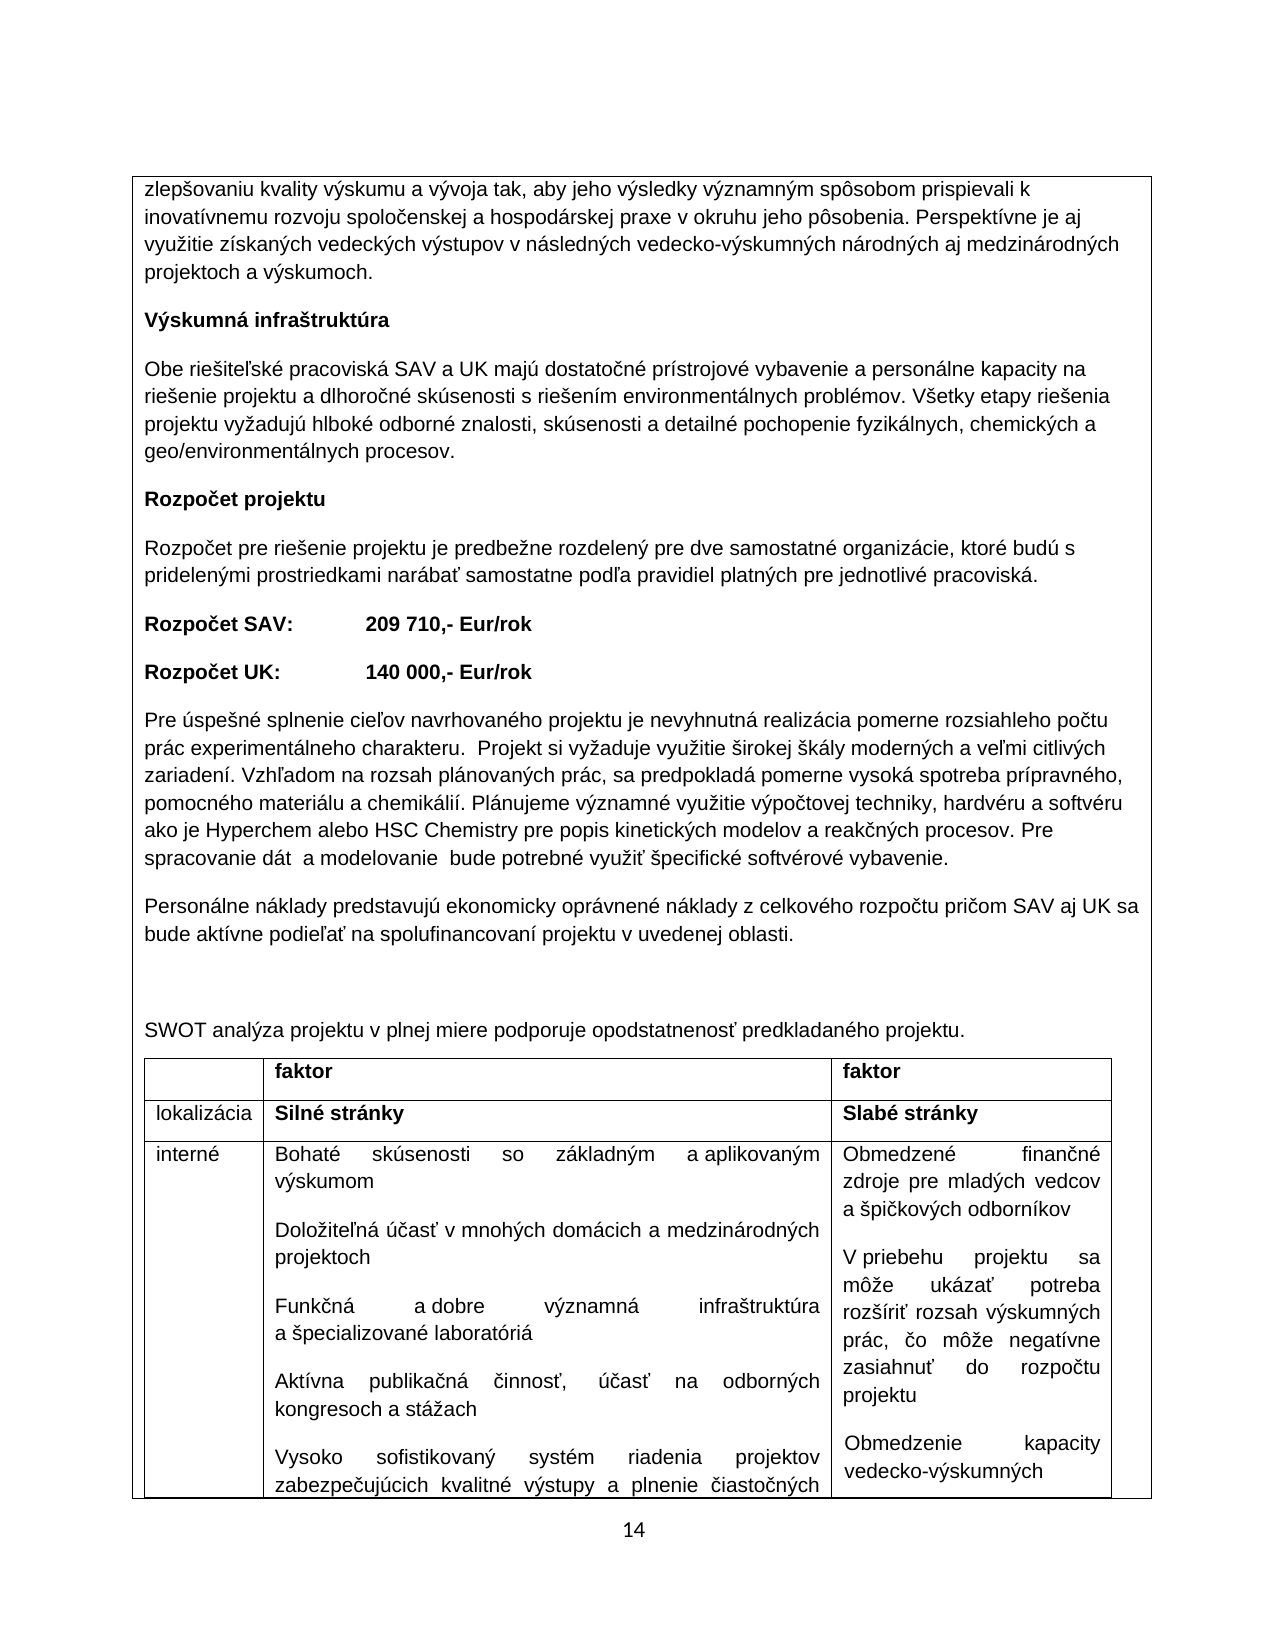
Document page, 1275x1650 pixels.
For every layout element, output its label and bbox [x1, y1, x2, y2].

table_cell [133, 177, 1151, 1498]
